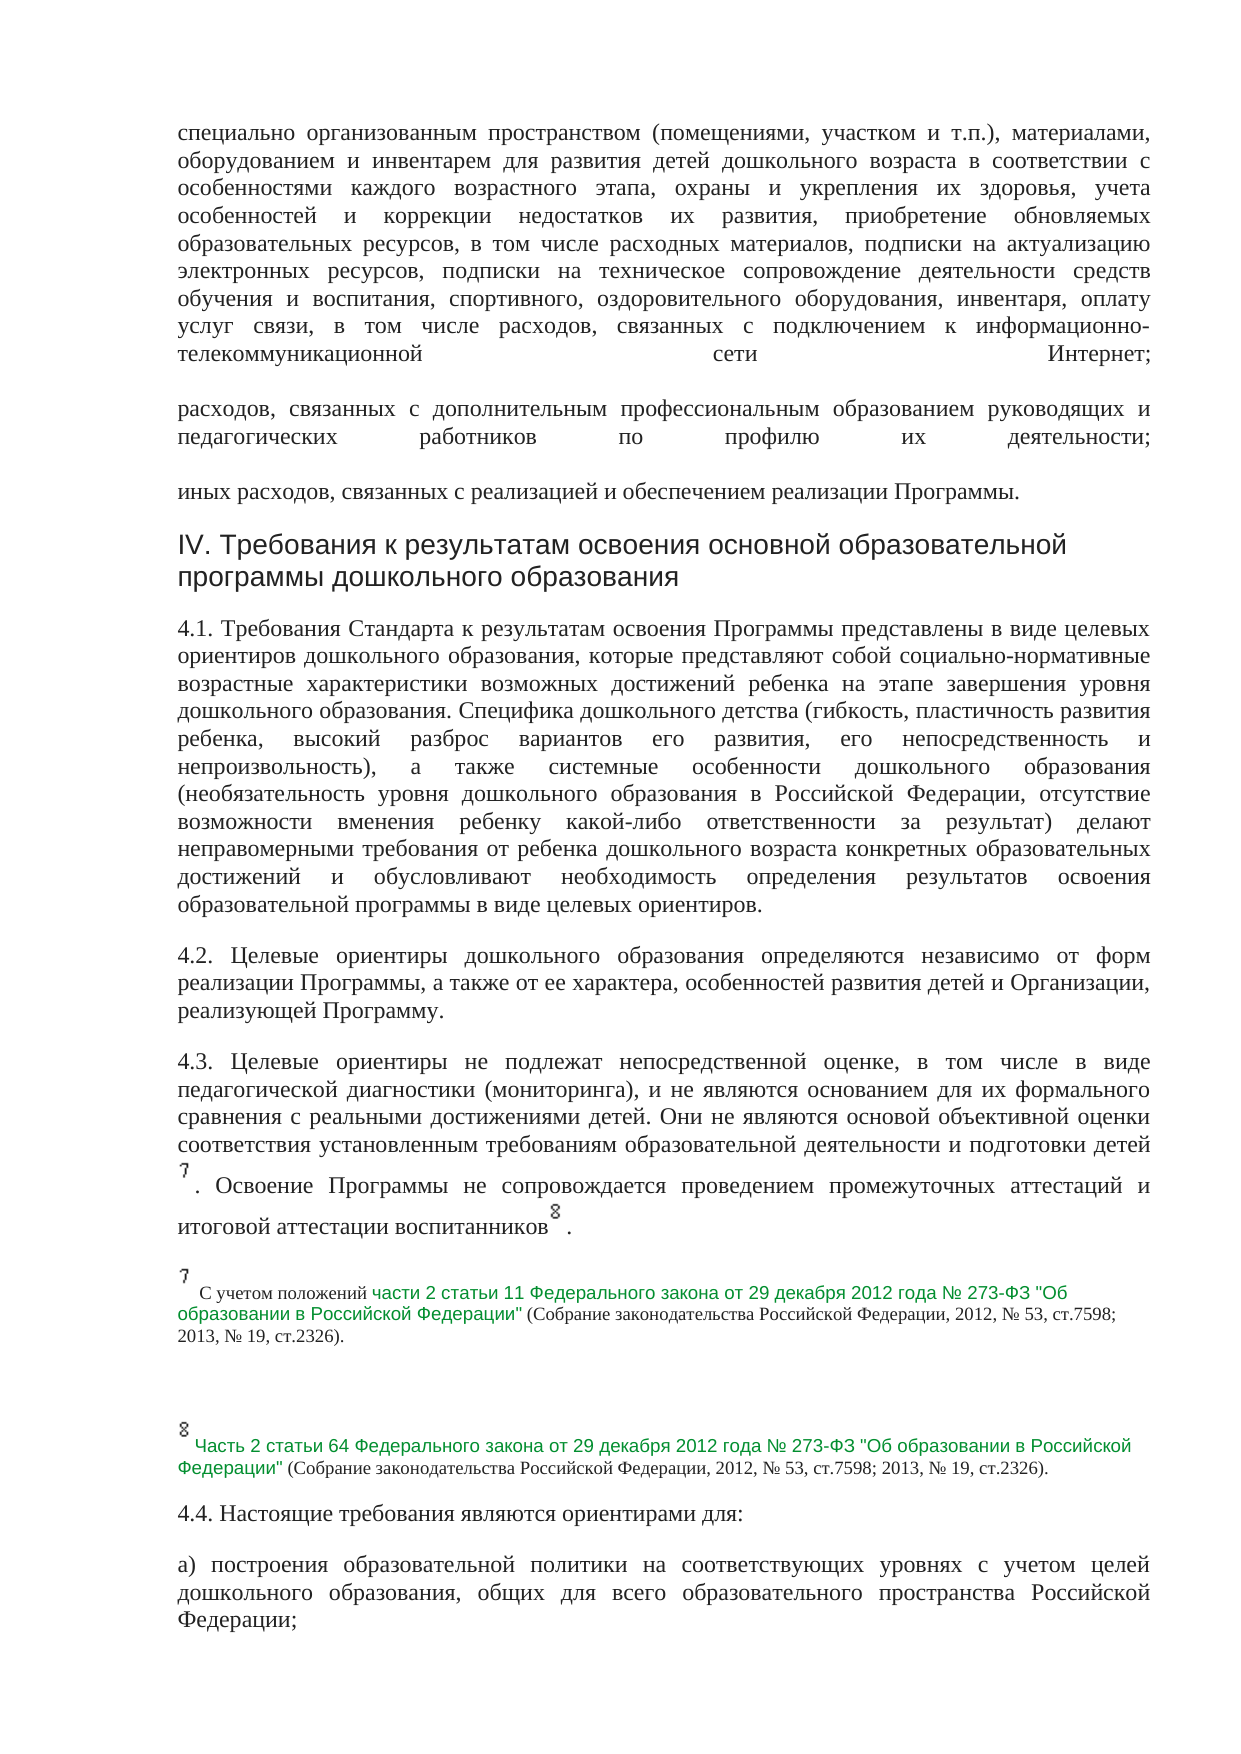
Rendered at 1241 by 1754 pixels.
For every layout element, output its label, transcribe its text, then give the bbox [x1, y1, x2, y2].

text 4.2. Целевые ориентиры дошкольного образования определяются независимо от форм реализации Программы, а также от ее характера, особенностей развития детей и Организации, реализующей Программу. [177, 941, 1152, 1023]
text С учетом положений части 2 статьи 11 Федерального закона от 29 декабря 2012 года № 273-ФЗ "Об образовании в Российской Федерации" (Собрание законодательства Российской Федерации, 2012, № 53, ст.7598; 2013, № 19, ст.2326). [177, 1263, 1152, 1396]
picture [548, 1198, 567, 1235]
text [177, 118, 1152, 504]
text а) построения образовательной политики на соответствующих уровнях с учетом целей дошкольного образования, общих для всего образовательного пространства Российской Федерации; [177, 1550, 1152, 1633]
text 4.4. Настоящие требования являются ориентирами для: [177, 1499, 1152, 1527]
text 4.3. Целевые ориентиры не подлежат непосредственной оценке, в том числе в виде педагогической диагностики (мониторинга), и не являются основанием для их формального сравнения с реальными достижениями детей. Они не являются основой объективной оценки соответствия установленным требованиям образовательной деятельности и подготовки детей. Освоение Программы не сопровождается проведением промежуточных аттестаций и итоговой аттестации воспитанников. [177, 1047, 1152, 1240]
text IV. Требования к результатам освоения основной образовательной программы дошкольного образования [177, 528, 1152, 593]
text Часть 2 статьи 64 Федерального закона от 29 декабря 2012 года № 273-ФЗ "Об образовании в Российской Федерации" (Собрание законодательства Российской Федерации, 2012, № 53, ст.7598; 2013, № 19, ст.2326). [177, 1417, 1152, 1478]
text 4.1. Требования Стандарта к результатам освоения Программы представлены в виде целевых ориентиров дошкольного образования, которые представляют собой социально-нормативные возрастные характеристики возможных достижений ребенка на этапе завершения уровня дошкольного образования. Специфика дошкольного детства (гибкость, пластичность развития ребенка, высокий разброс вариантов его развития, его непосредственность и непроизвольность), а также системные особенности дошкольного образования (необязательность уровня дошкольного образования в Российской Федерации, отсутствие возможности вменения ребенку какой-либо ответственности за результат) делают неправомерными требования от ребенка дошкольного возраста конкретных образовательных достижений и обусловливают необходимость определения результатов освоения образовательной программы в виде целевых ориентиров. [177, 614, 1152, 917]
picture [177, 1416, 195, 1453]
picture [177, 1263, 195, 1299]
picture [177, 1157, 195, 1194]
